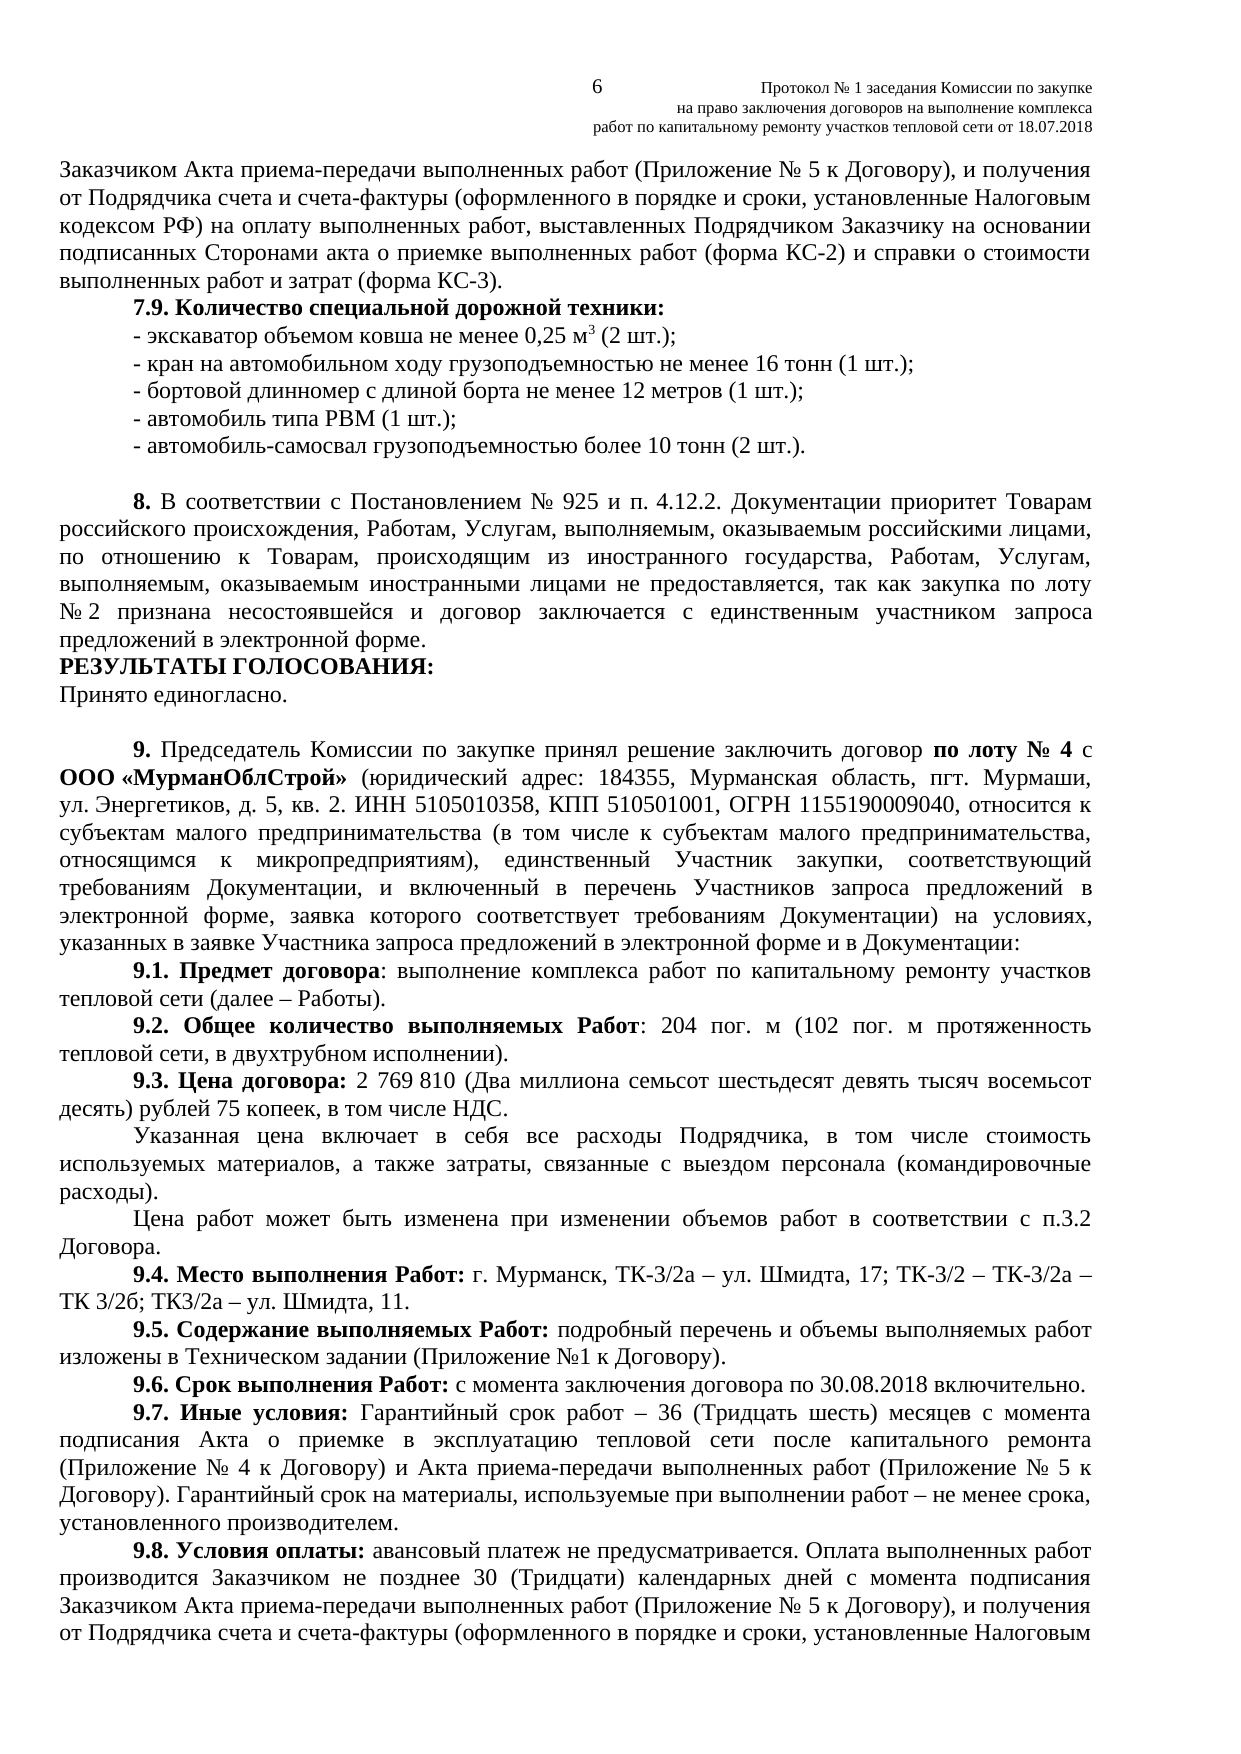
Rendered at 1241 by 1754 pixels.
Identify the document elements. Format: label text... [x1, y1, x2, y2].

text 7.9. Количество специальной дорожной техники: [59, 293, 1092, 321]
text Указанная цена включает в себя все расходы Подрядчика, в том числе стоимость используемых материалов, а также затраты, связанные с выездом персонала (командировочные расходы). [59, 1122, 1092, 1204]
text - кран на автомобильном ходу грузоподъемностью не менее 16 тонн (1 шт.); [59, 349, 1092, 376]
text 9.4. Место выполнения Работ: г. Мурманск, ТК-3/2а – ул. Шмидта, 17; ТК-3/2 – ТК-3/2а – ТК 3/2б; ТК3/2а – ул. Шмидта, 11. [59, 1259, 1092, 1315]
text 9.7. Иные условия: Гарантийный срок работ – 36 (Тридцать шесть) месяцев с момента подписания Акта о приемке в эксплуатацию тепловой сети после капитального ремонта (Приложение № 4 к Договору) и Акта приема-передачи выполненных работ (Приложение № 5 к Договору). Гарантийный срок на материалы, используемые при выполнении работ – не менее срока, установленного производителем. [59, 1398, 1092, 1536]
text Принято единогласно. [59, 680, 1092, 707]
text - экскаватор объемом ковша не менее 0,25 м3 (2 шт.); [59, 321, 1092, 349]
text 8. В соответствии с Постановлением № 925 и п. 4.12.2. Документации приоритет Товарам российского происхождения, Работам, Услугам, выполняемым, оказываемым российскими лицами, по отношению к Товарам, происходящим из иностранного государства, Работам, Услугам, выполняемым, оказываемым иностранными лицами не предоставляется, так как закупка по лоту № 2 признана несостоявшейся и договор заключается с единственным участником запроса предложений в электронной форме. [59, 487, 1092, 652]
text 9.2. Общее количество выполняемых Работ: 204 пог. м (102 пог. м протяженность тепловой сети, в двухтрубном исполнении). [59, 1011, 1092, 1066]
text - бортовой длинномер с длиной борта не менее 12 метров (1 шт.); [59, 376, 1092, 404]
text 9.1. Предмет договора: выполнение комплекса работ по капитальному ремонту участков тепловой сети (далее – Работы). [59, 956, 1092, 1011]
text - автомобиль типа РВМ (1 шт.); [59, 404, 1092, 431]
text 9. Председатель Комиссии по закупке принял решение заключить договор по лоту № 4 с ООО «МурманОблСтрой» (юридический адрес: 184355, Мурманская область, пгт. Мурмаши, ул. Энергетиков, д. 5, кв. 2. ИНН 5105010358, КПП 510501001, ОГРН 1155190009040, относится к субъектам малого предпринимательства (в том числе к субъектам малого предпринимательства, относящимся к микропредприятиям), единственный Участник закупки, соответствующий требованиям Документации, и включенный в перечень Участников запроса предложений в электронной форме, заявка которого соответствует требованиям Документации) на условиях, указанных в заявке Участника запроса предложений в электронной форме и в Документации: [59, 735, 1092, 956]
text - автомобиль-самосвал грузоподъемностью более 10 тонн (2 шт.). [59, 431, 1092, 459]
text 9.5. Содержание выполняемых Работ: подробный перечень и объемы выполняемых работ изложены в Техническом задании (Приложение №1 к Договору). [59, 1315, 1092, 1370]
text Цена работ может быть изменена при изменении объемов работ в соответствии с п.3.2 Договора. [59, 1204, 1092, 1259]
text РЕЗУЛЬТАТЫ ГОЛОСОВАНИЯ: [59, 652, 1092, 680]
text 9.3. Цена договора: 2 769 810 (Два миллиона семьсот шестьдесят девять тысяч восемьсот десять) рублей 75 копеек, в том числе НДС. [59, 1066, 1092, 1122]
list 9.6. Срок выполнения Работ: с момента заключения договора по 30.08.2018 включительно. [59, 1370, 1092, 1398]
